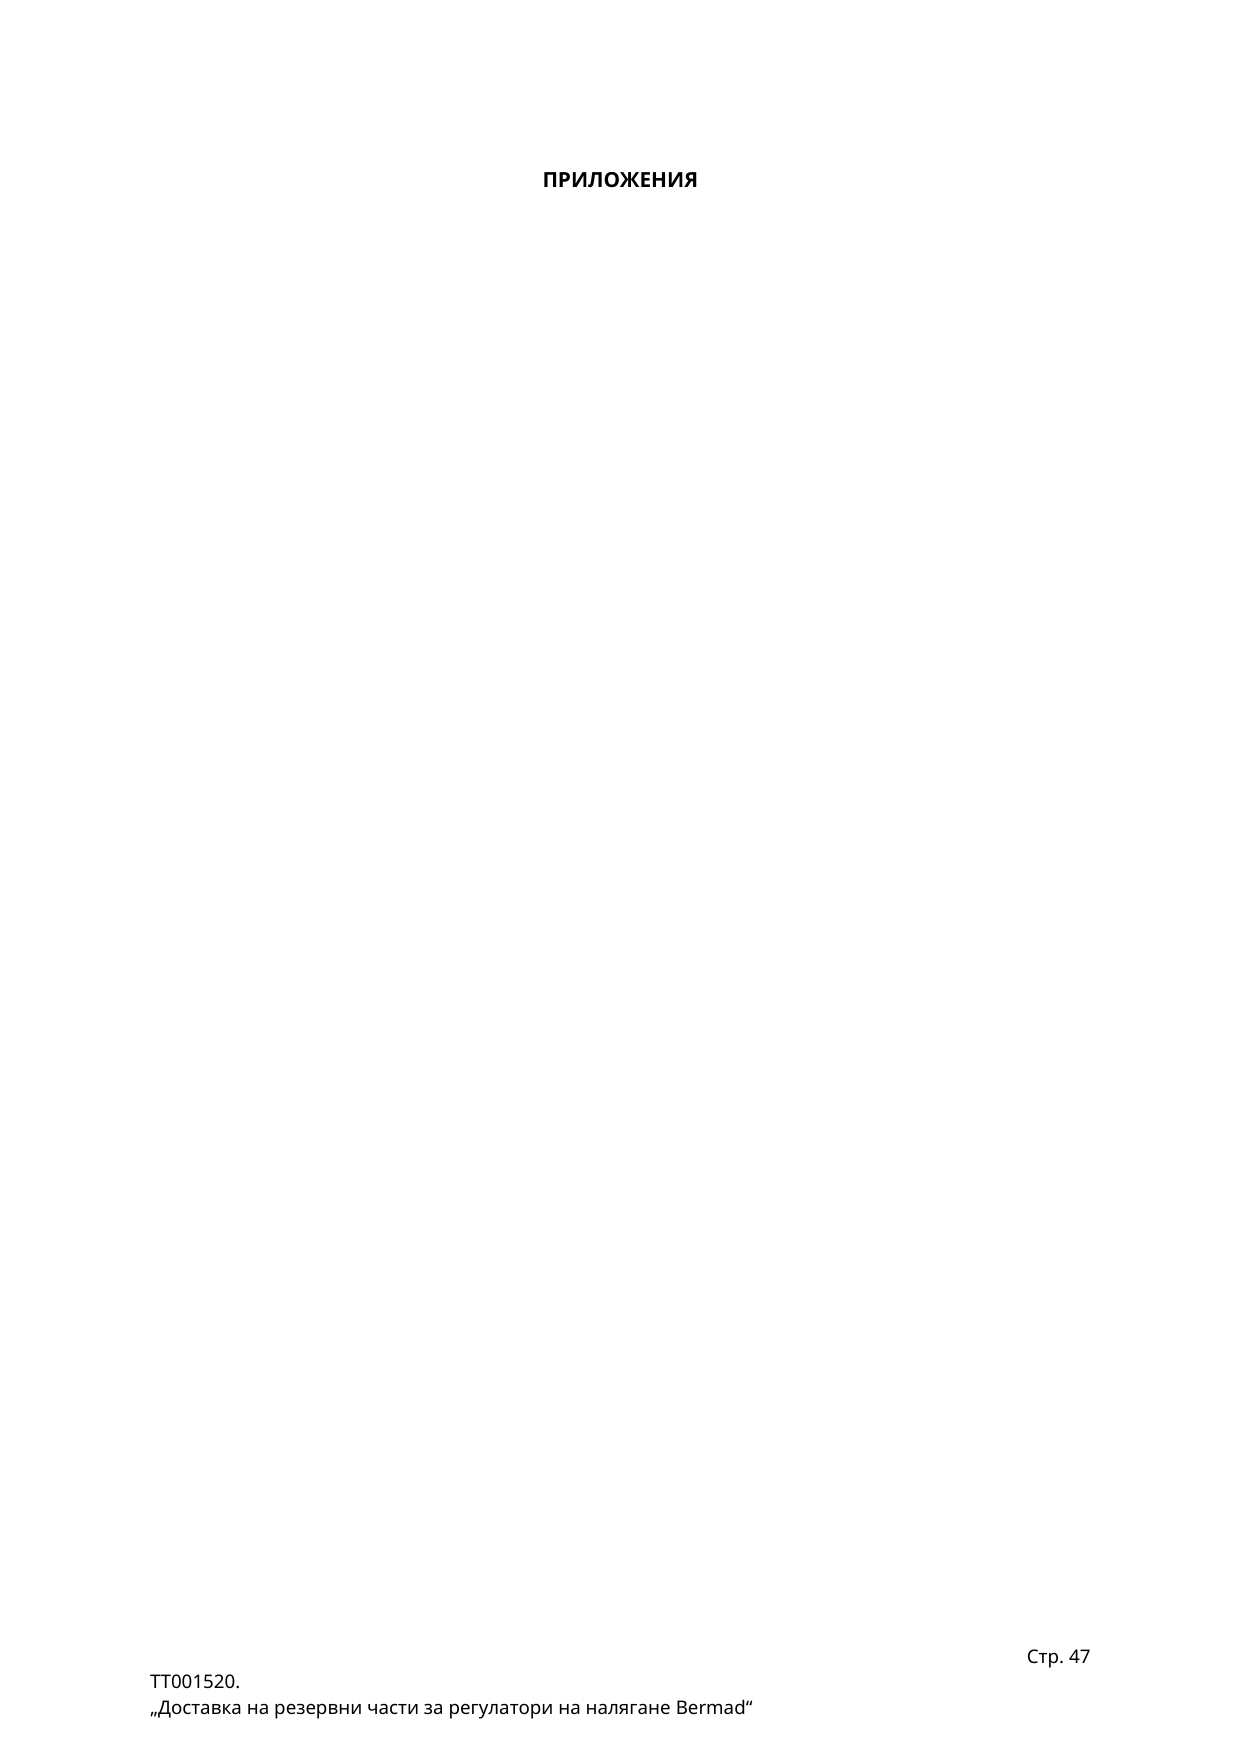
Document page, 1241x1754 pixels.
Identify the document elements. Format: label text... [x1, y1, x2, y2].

subtitle ПРИЛОЖЕНИЯ [150, 166, 1090, 194]
